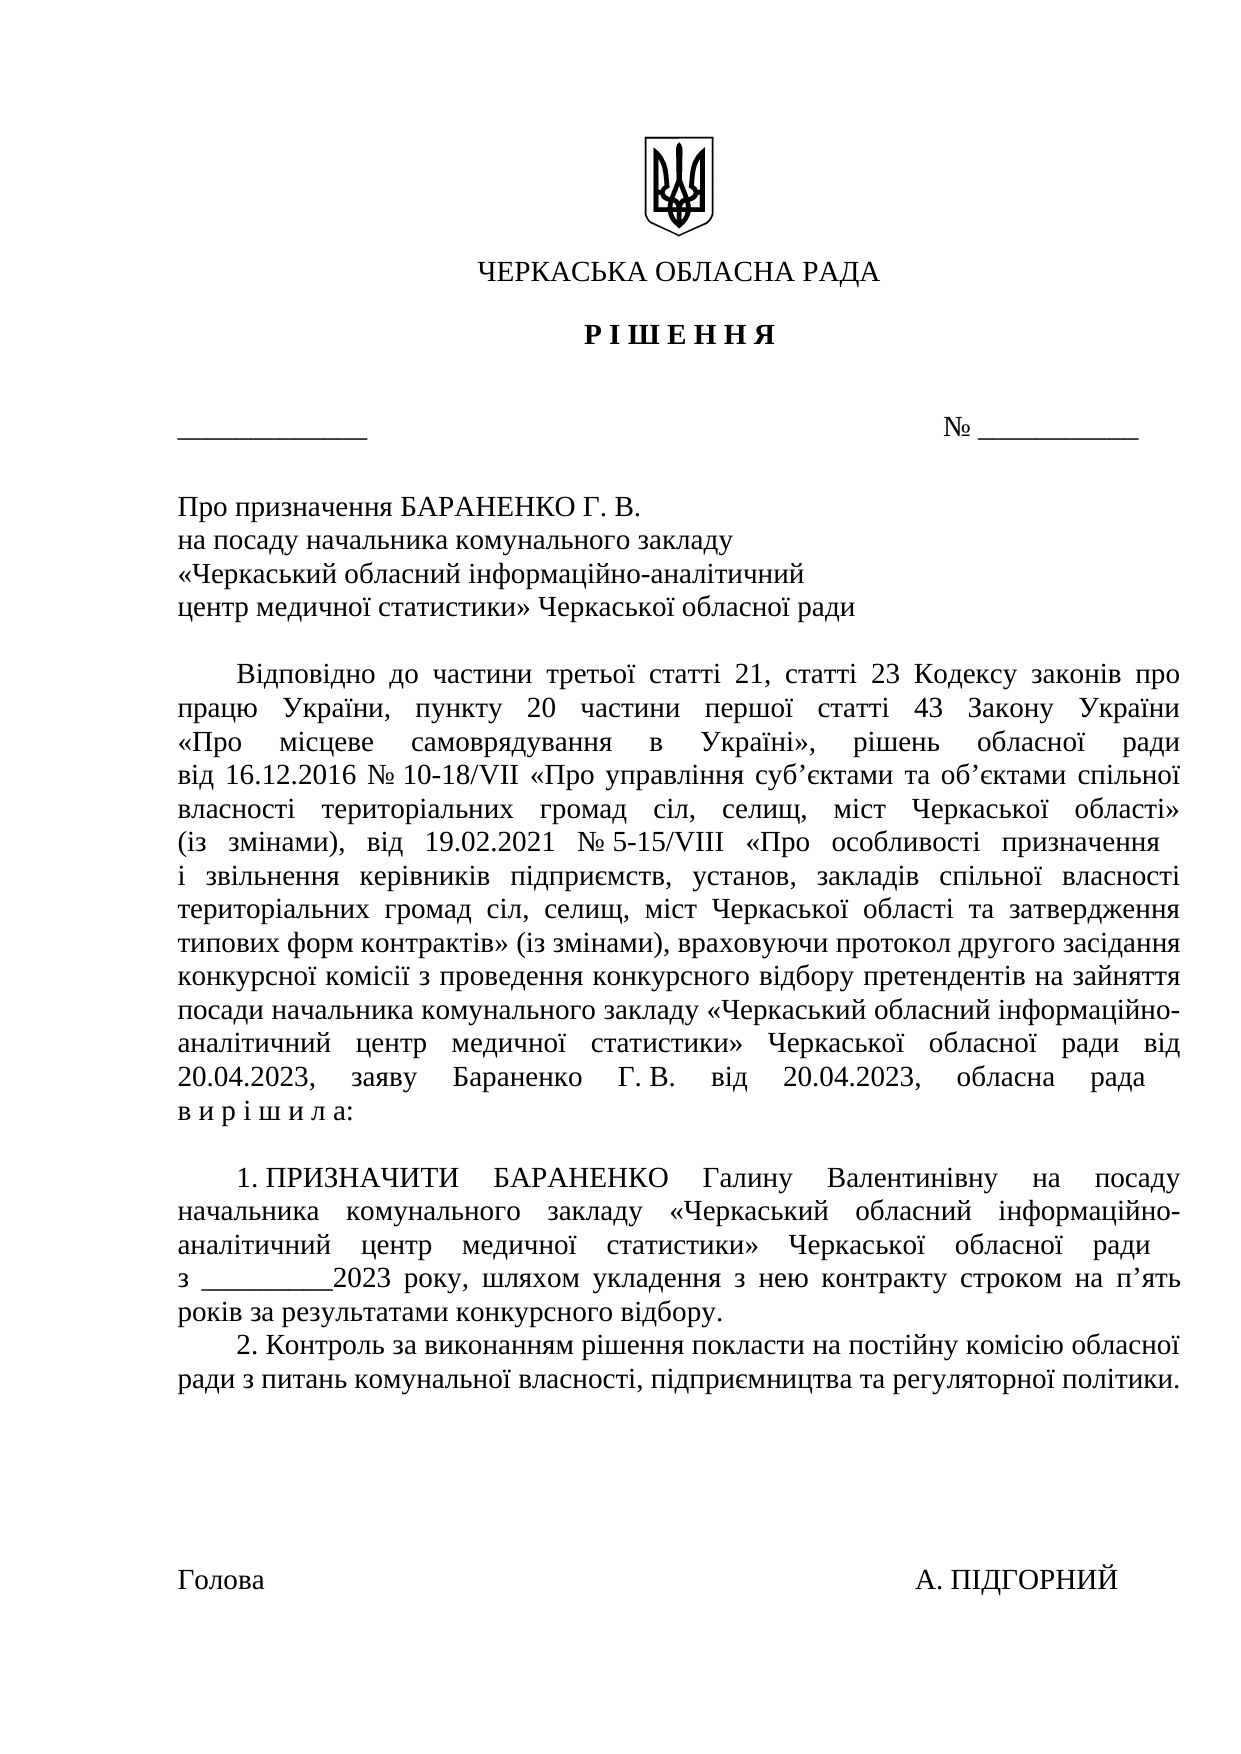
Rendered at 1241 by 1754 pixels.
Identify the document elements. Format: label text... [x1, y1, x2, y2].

text 2. Контроль за виконанням рішення покласти на постійну комісію обласної ради з питань комунальної власності, підприємництва та регуляторної політики. [177, 1327, 1181, 1394]
text ЧЕРКАСЬКА ОБЛАСНА РАДА [177, 254, 1181, 288]
picture [622, 118, 736, 255]
text _____________ № ___________ [177, 409, 1181, 443]
text Відповідно до частини третьої статті 21, статті 23 Кодексу законів про працю України, пункту 20 частини першої статті 43 Закону України «Про місцеве самоврядування в Україні», рішень обласної ради від 16.12.2016 № 10-18/VIІ «Про управління суб’єктами та об’єктами спільної власності територіальних громад сіл, селищ, міст Черкаської області» (із змінами), від 19.02.2021 № 5-15/VІІІ «Про особливості призначення і звільнення керівників підприємств, установ, закладів спільної власності територіальних громад сіл, селищ, міст Черкаської області та затвердження типових форм контрактів» (із змінами), враховуючи протокол другого засідання конкурсної комісії з проведення конкурсного відбору претендентів на зайняття посади начальника комунального закладу «Черкаський обласний інформаційно-аналітичний центр медичної статистики» Черкаської обласної ради від 20.04.2023, заяву Бараненко Г. В. від 20.04.2023, обласна рада в и р і ш и л а: [177, 657, 1181, 1126]
text «Черкаський обласний інформаційно-аналітичний [177, 556, 1181, 589]
text центр медичної статистики» Черкаської обласної ради [177, 589, 1181, 623]
text Голова А. ПІДГОРНИЙ [177, 1562, 1181, 1596]
text Р І Ш Е Н Н Я [177, 317, 1181, 351]
text Про призначення БАРАНЕНКО Г. В. [177, 489, 1181, 522]
text 1. ПРИЗНАЧИТИ БАРАНЕНКО Галину Валентинівну на посаду начальника комунального закладу «Черкаський обласний інформаційно-аналітичний центр медичної статистики» Черкаської обласної ради з _________2023 року, шляхом укладення з нею контракту строком на п’ять років за результатами конкурсного відбору. [177, 1160, 1181, 1327]
text на посаду начальника комунального закладу [177, 522, 1181, 556]
